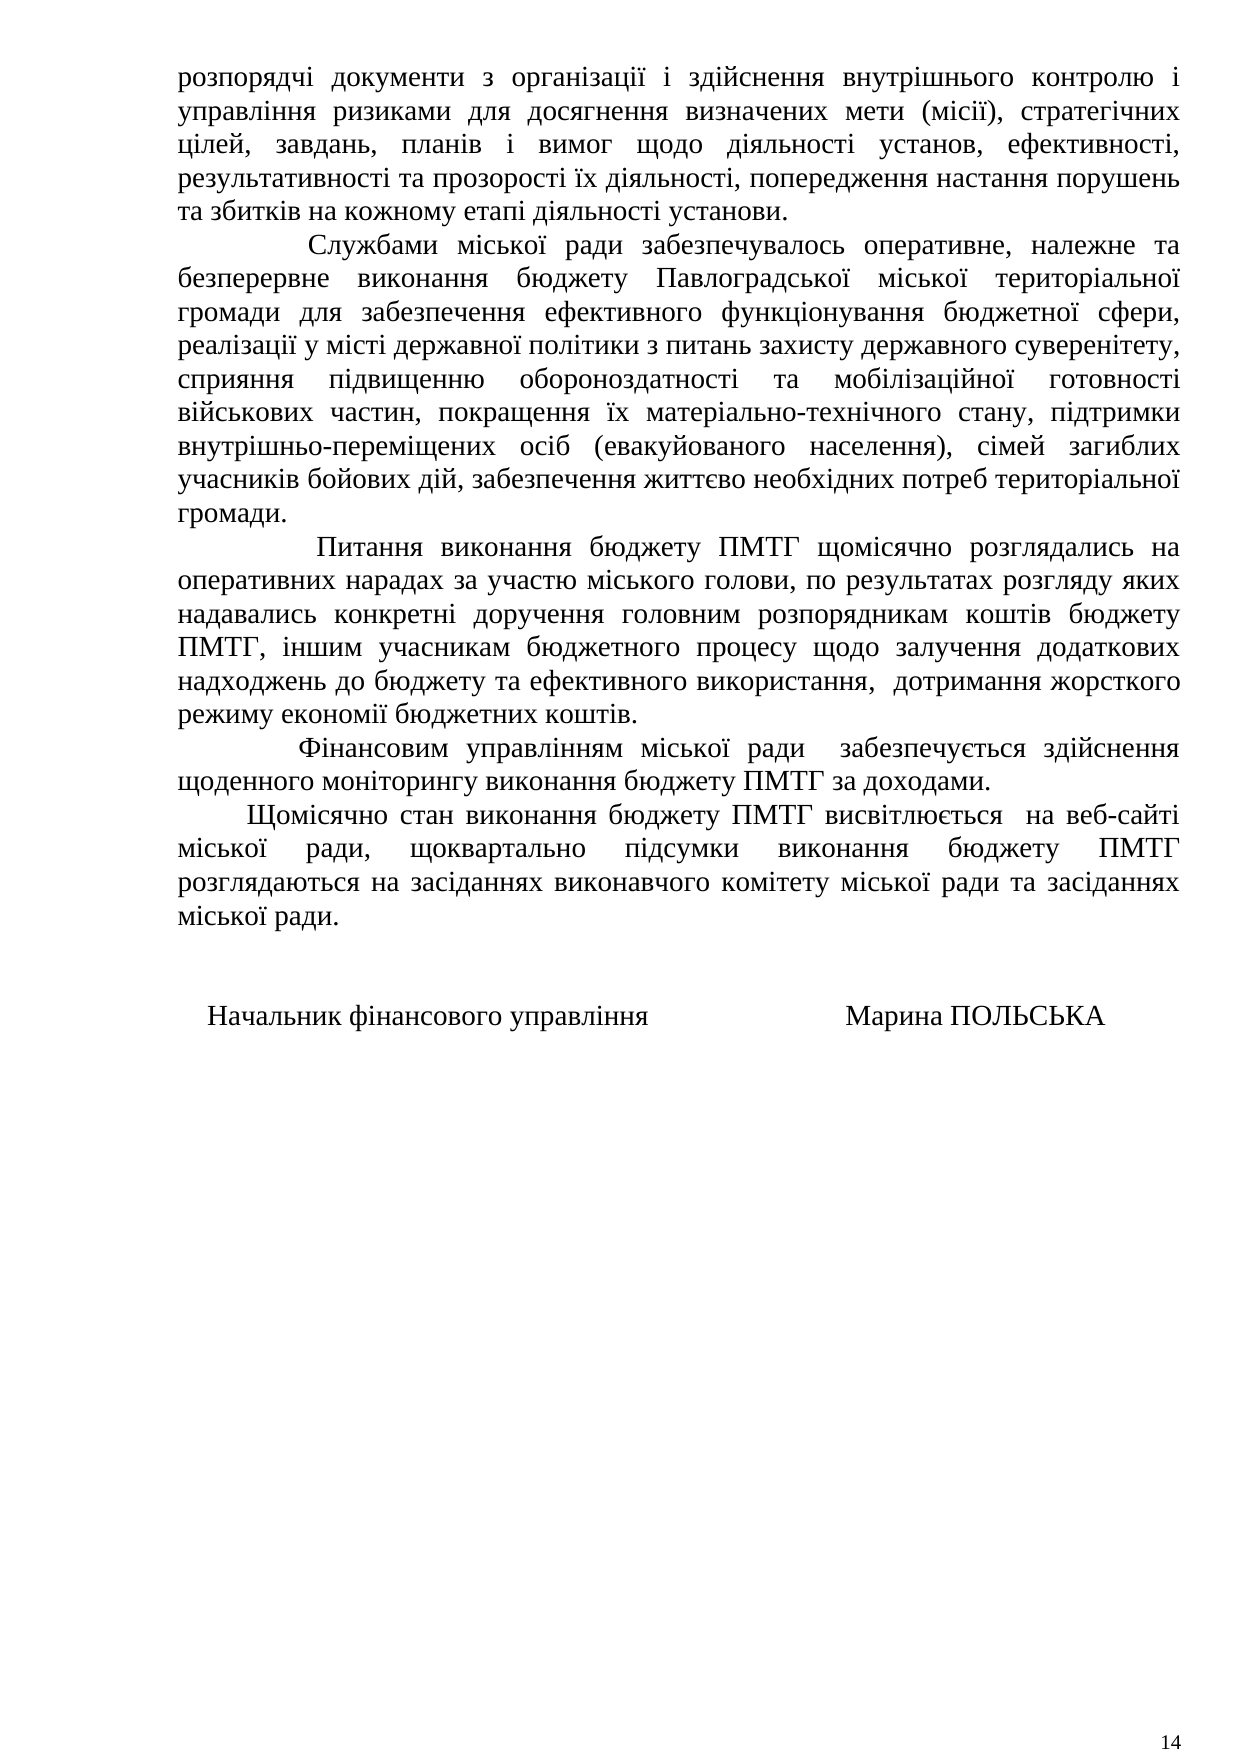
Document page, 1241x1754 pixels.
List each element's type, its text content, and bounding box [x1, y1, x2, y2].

text Щомісячно стан виконання бюджету ПМТГ висвітлюється на веб-сайті міської ради, щоквартально підсумки виконання бюджету ПМТГ розглядаються на засіданнях виконавчого комітету міської ради та засіданнях міської ради. [177, 797, 1181, 931]
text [65, 59, 1181, 227]
text Фінансовим управлінням міської ради забезпечується здійснення щоденного моніторингу виконання бюджету ПМТГ за доходами. [177, 730, 1181, 797]
text Начальник фінансового управління Марина ПОЛЬСЬКА [177, 998, 1181, 1032]
text Питання виконання бюджету ПМТГ щомісячно розглядались на оперативних нарадах за участю міського голови, по результатах розгляду яких надавались конкретні доручення головним розпорядникам коштів бюджету ПМТГ, іншим учасникам бюджетного процесу щодо залучення додаткових надходжень до бюджету та ефективного використання, дотримання жорсткого режиму економії бюджетних коштів. [177, 529, 1181, 730]
text Службами міської ради забезпечувалось оперативне, належне та безперервне виконання бюджету Павлоградської міської територіальної громади для забезпечення ефективного функціонування бюджетної сфери, реалізації у місті державної політики з питань захисту державного суверенітету, сприяння підвищенню обороноздатності та мобілізаційної готовності військових частин, покращення їх матеріально-технічного стану, підтримки внутрішньо-переміщених осіб (евакуйованого населення), сімей загиблих учасників бойових дій, забезпечення життєво необхідних потреб територіальної громади. [177, 227, 1181, 529]
